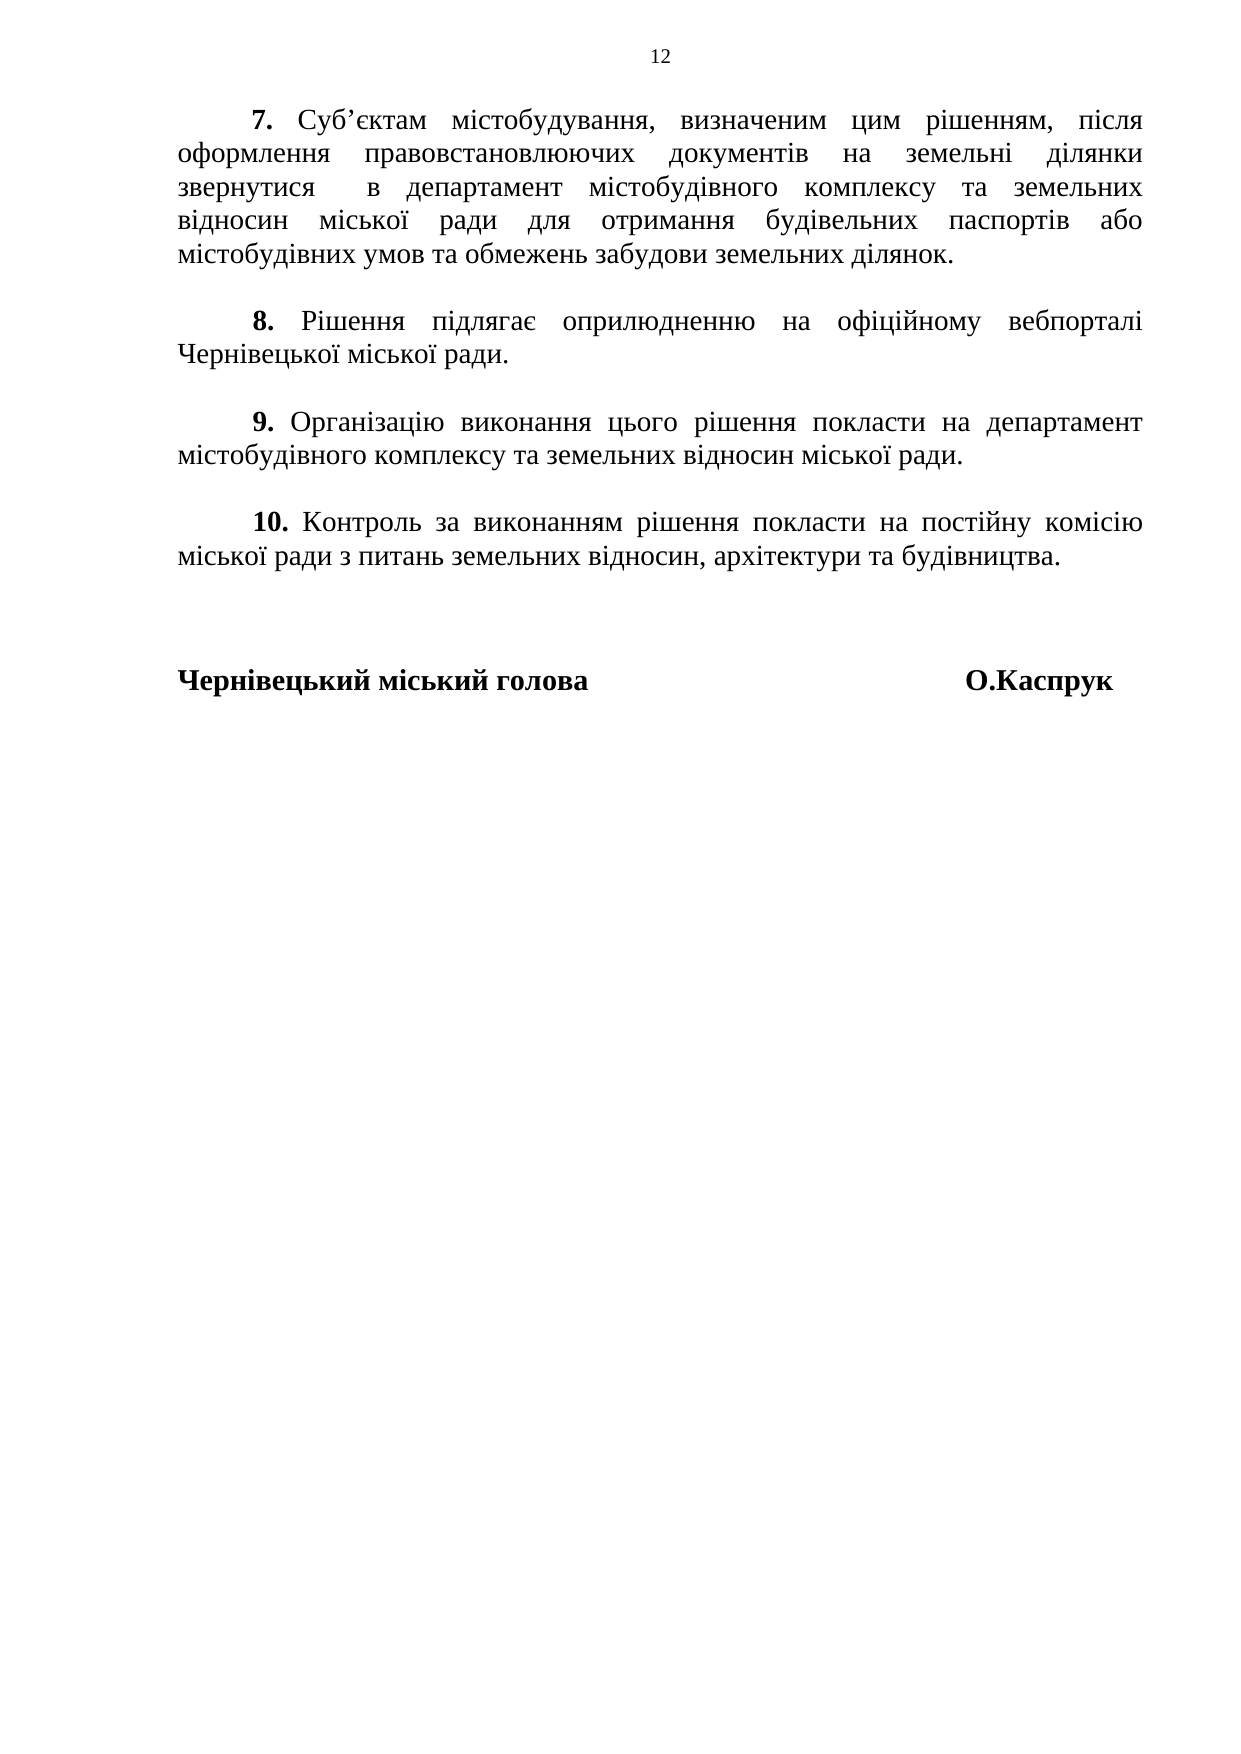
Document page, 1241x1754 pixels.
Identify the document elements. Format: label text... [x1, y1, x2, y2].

text 9. Організацію виконання цього рішення покласти на департамент містобудівного комплексу та земельних відносин міської ради. [177, 404, 1144, 471]
text 7. Суб’єктам містобудування, визначеним цим рішенням, після оформлення правовстановлюючих документів на земельні ділянки звернутися в департамент містобудівного комплексу та земельних відносин міської ради для отримання будівельних паспортів або містобудівних умов та обмежень забудови земельних ділянок. [177, 102, 1144, 269]
text Чернівецький міський голова О.Каспрук [177, 663, 1144, 697]
text 8. Рішення підлягає оприлюдненню на офіційному вебпорталі Чернівецької міської ради. [177, 303, 1144, 370]
text 10. Контроль за виконанням рішення покласти на постійну комісію міської ради з питань земельних відносин, архітектури та будівництва. [177, 504, 1144, 571]
